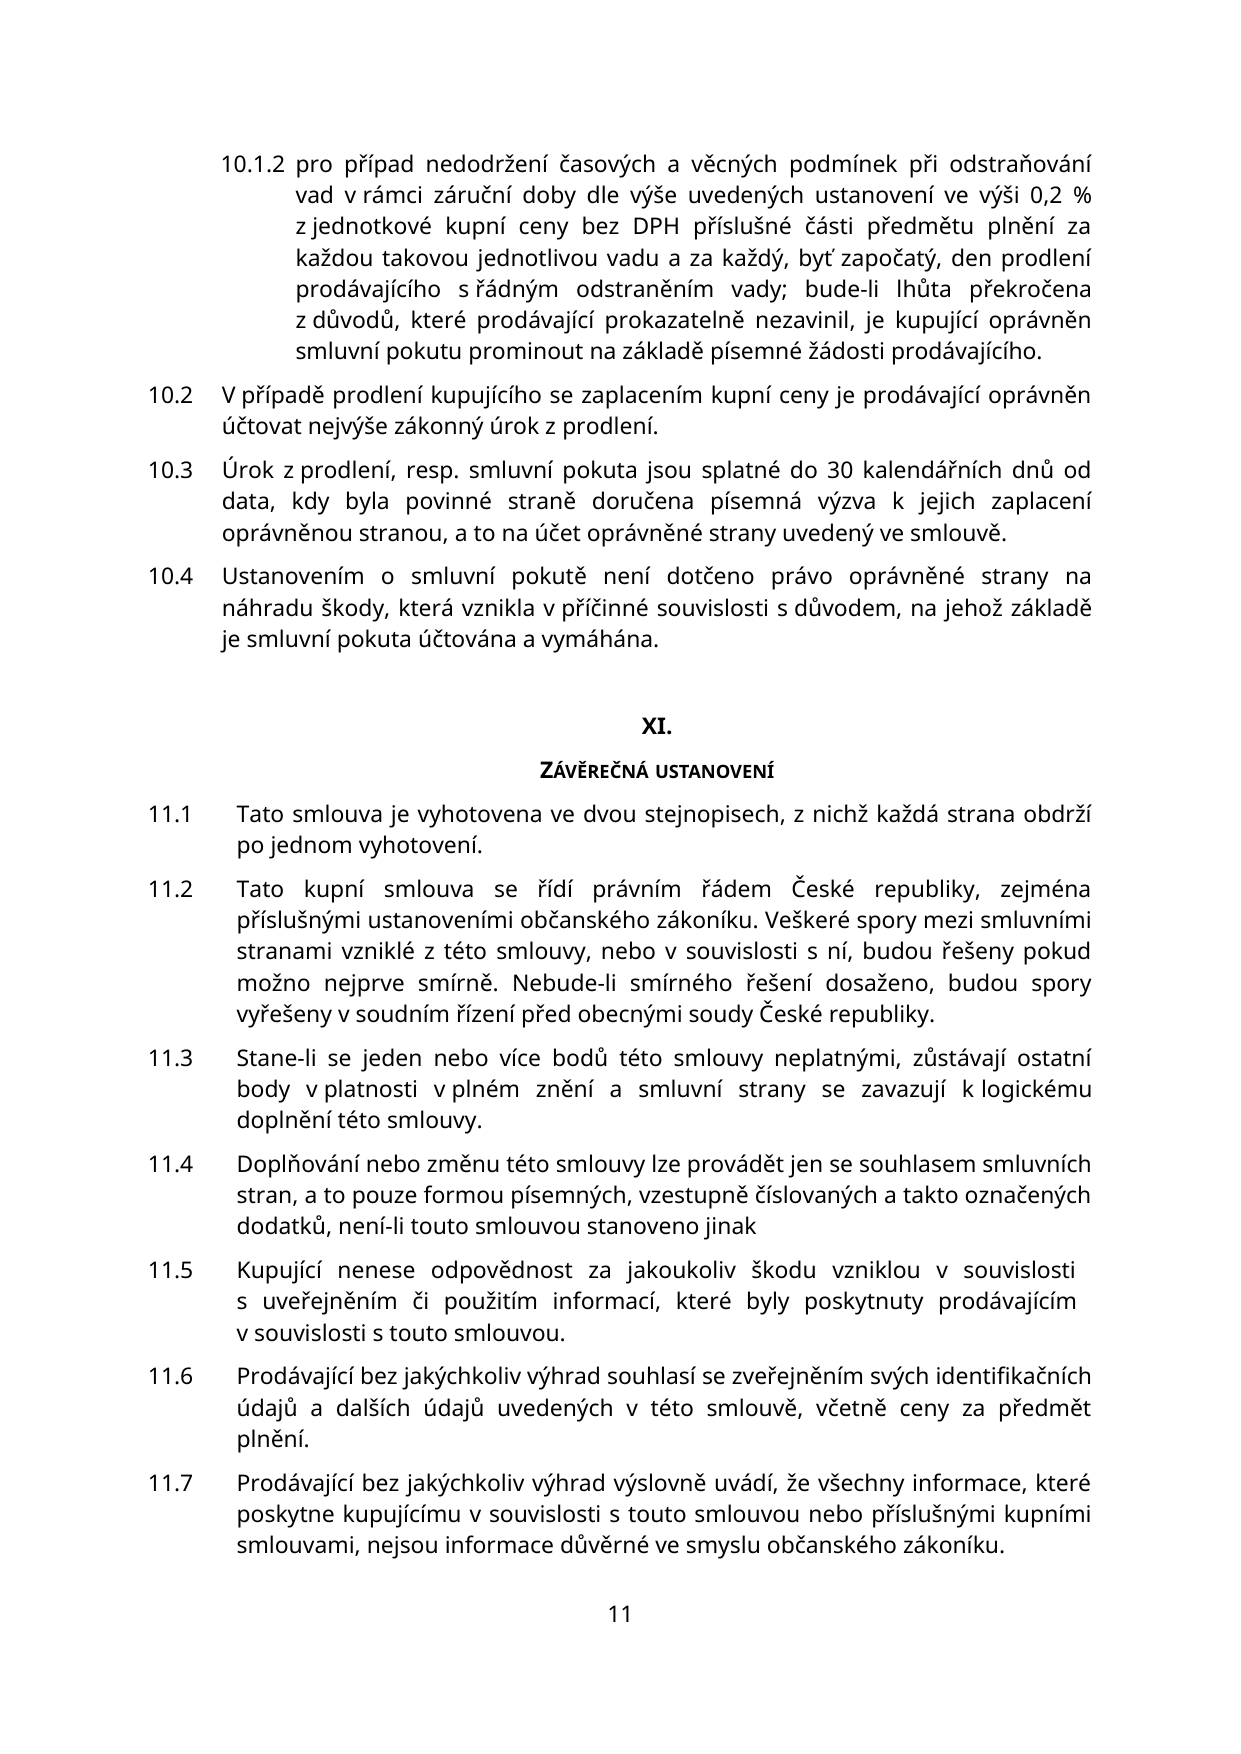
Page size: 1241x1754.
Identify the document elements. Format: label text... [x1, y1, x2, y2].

list pro případ nedodržení časových a věcných podmínek při odstraňování vad v rámci záruční doby dle výše uvedených ustanovení ve výši 0,2 % z jednotkové kupní ceny bez DPH příslušné části předmětu plnění za každou takovou jednotlivou vadu a za každý, byť započatý, den prodlení prodávajícího s řádným odstraněním vady; bude-li lhůta překročena z důvodů, které prodávající prokazatelně nezavinil, je kupující oprávněn smluvní pokutu prominout na základě písemné žádosti prodávajícího. [220, 148, 1092, 366]
text XI. [221, 710, 1092, 741]
list Prodávající bez jakýchkoliv výhrad souhlasí se zveřejněním svých identifikačních údajů a dalších údajů uvedených v této smlouvě, včetně ceny za předmět plnění. [148, 1360, 1092, 1454]
list Prodávající bez jakýchkoliv výhrad výslovně uvádí, že všechny informace, které poskytne kupujícímu v souvislosti s touto smlouvou nebo příslušnými kupními smlouvami, nejsou informace důvěrné ve smyslu občanského zákoníku. [148, 1466, 1092, 1560]
list Kupující nenese odpovědnost za jakoukoliv škodu vzniklou v souvislosti s uveřejněním či použitím informací, které byly poskytnuty prodávajícím v souvislosti s touto smlouvou. [148, 1254, 1092, 1348]
list Doplňování nebo změnu této smlouvy lze provádět jen se souhlasem smluvních stran, a to pouze formou písemných, vzestupně číslovaných a takto označených dodatků, není-li touto smlouvou stanoveno jinak [148, 1148, 1092, 1241]
list Ustanovením o smluvní pokutě není dotčeno právo oprávněné strany na náhradu škody, která vznikla v příčinné souvislosti s důvodem, na jehož základě je smluvní pokuta účtována a vymáhána. [148, 560, 1092, 654]
list Stane-li se jeden nebo více bodů této smlouvy neplatnými, zůstávají ostatní body v platnosti v plném znění a smluvní strany se zavazují k logickému doplnění této smlouvy. [148, 1041, 1092, 1135]
list Úrok z prodlení, resp. smluvní pokuta jsou splatné do 30 kalendářních dnů od data, kdy byla povinné straně doručena písemná výzva k jejich zaplacení oprávněnou stranou, a to na účet oprávněné strany uvedený ve smlouvě. [148, 454, 1092, 548]
list Tato kupní smlouva se řídí právním řádem České republiky, zejména příslušnými ustanoveními občanského zákoníku. Veškeré spory mezi smluvními stranami vzniklé z této smlouvy, nebo v souvislosti s ní, budou řešeny pokud možno nejprve smírně. Nebude-li smírného řešení dosaženo, budou spory vyřešeny v soudním řízení před obecnými soudy České republiky. [148, 873, 1092, 1029]
list Tato smlouva je vyhotovena ve dvou stejnopisech, z nichž každá strana obdrží po jednom vyhotovení. [148, 798, 1092, 860]
text Závěrečná ustanovení [221, 754, 1092, 785]
list V případě prodlení kupujícího se zaplacením kupní ceny je prodávající oprávněn účtovat nejvýše zákonný úrok z prodlení. [148, 379, 1092, 441]
